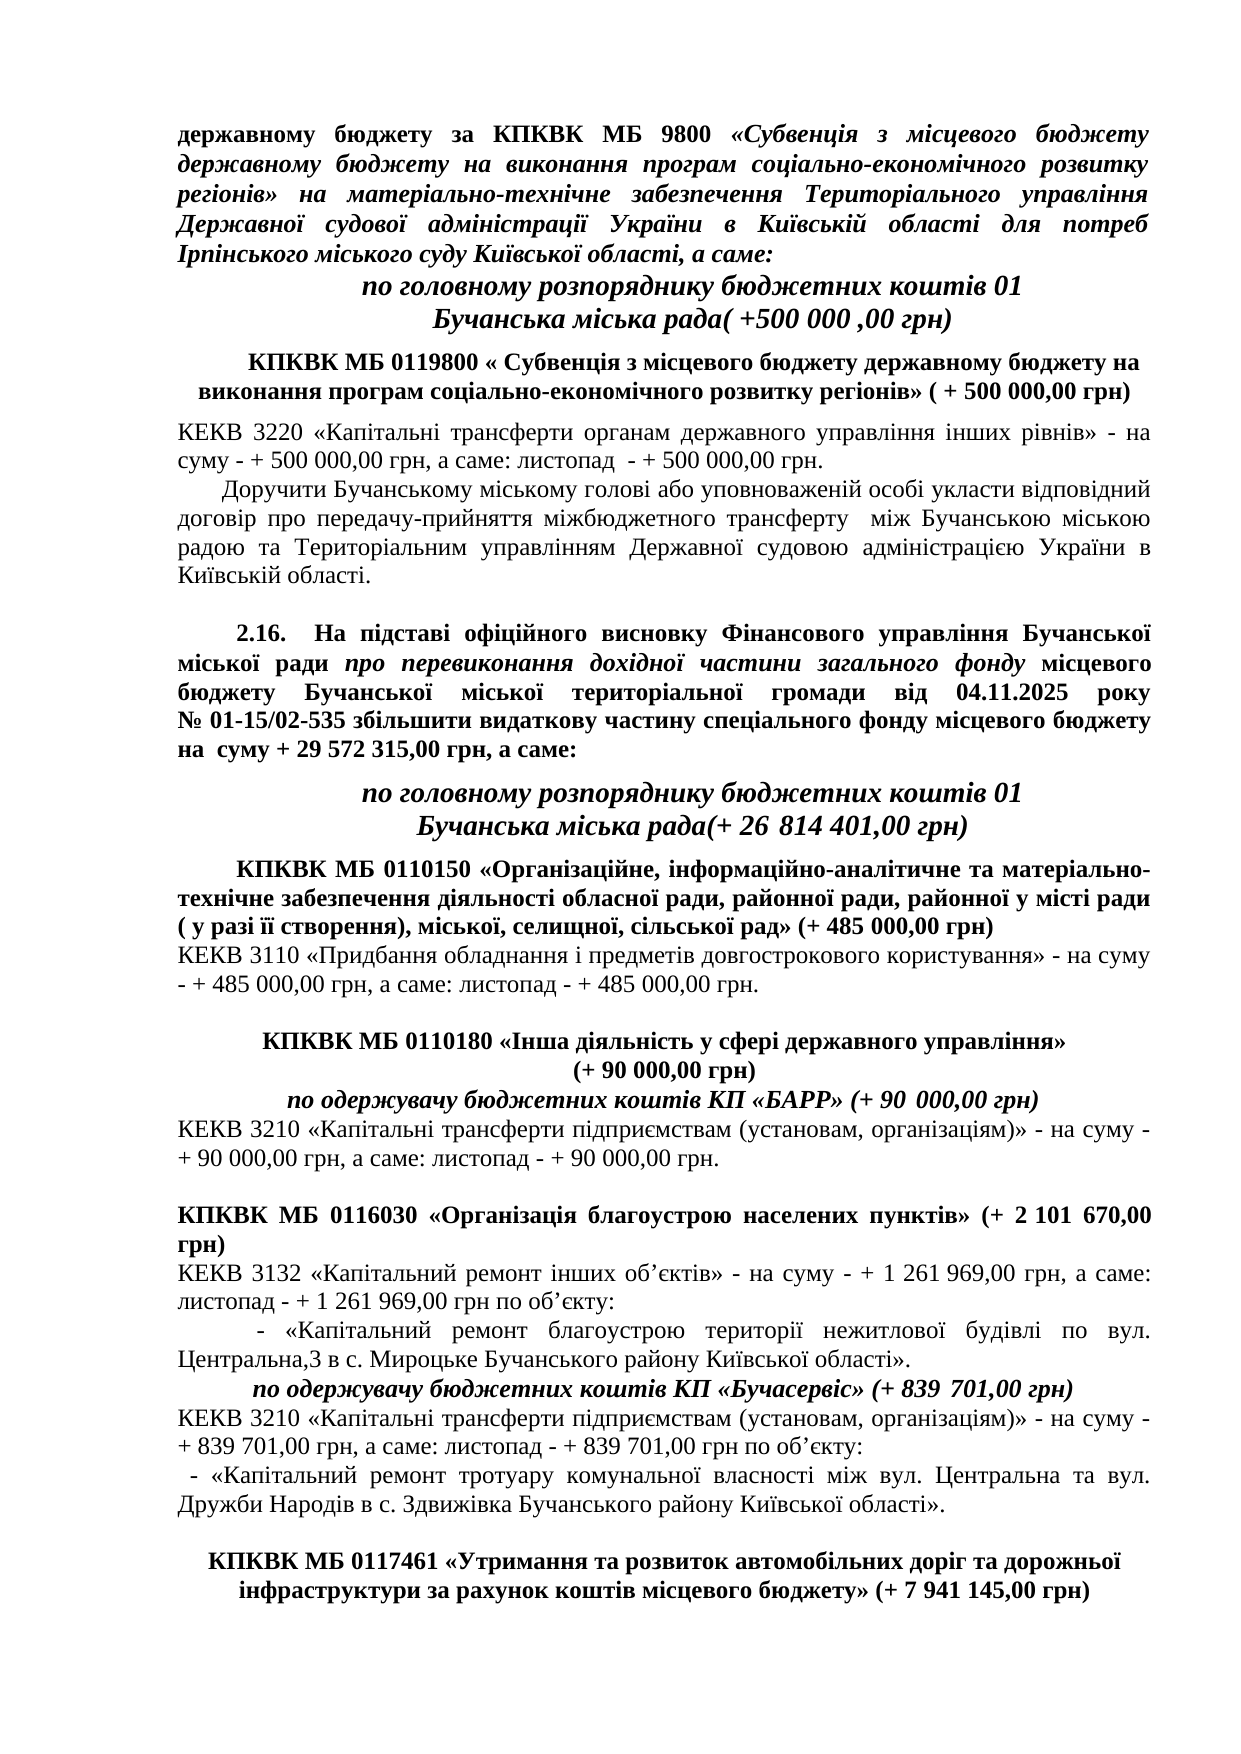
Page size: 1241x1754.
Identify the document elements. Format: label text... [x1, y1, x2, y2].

text (+ 90 000,00 грн) [177, 1055, 1152, 1084]
text 2.16. На підставі офіційного висновку Фінансового управління Бучанської міської ради про перевиконання дохідної частини загального фонду місцевого бюджету Бучанської міської територіальної громади від 04.11.2025 року № 01-15/02-535 збільшити видаткову частину спеціального фонду місцевого бюджету на суму + 29 572 315,00 грн, а саме: [177, 618, 1152, 763]
text - «Капітальний ремонт благоустрою території нежитлової будівлі по вул. Центральна,3 в с. Мироцьке Бучанського району Київської області». [177, 1315, 1152, 1373]
text по одержувачу бюджетних коштів КП «Бучасервіс» (+ 839 701,00 грн) [177, 1373, 1152, 1403]
text КПКВК МБ 0117461 «Утримання та розвиток автомобільних доріг та дорожньої інфраструктури за рахунок коштів місцевого бюджету» (+ 7 941 145,00 грн) [177, 1546, 1152, 1604]
text Доручити Бучанському міському голові або уповноваженій особі укласти відповідний договір про передачу-прийняття міжбюджетного трансферту між Бучанською міською радою та Територіальним управлінням Державної судовою адміністрацією України в Київській області. [177, 474, 1152, 589]
text КПКВК МБ 0110150 «Організаційне, інформаційно-аналітичне та матеріально-технічне забезпечення діяльності обласної ради, районної ради, районної у місті ради ( у разі її створення), міської, селищної, сільської рад» (+ 485 000,00 грн) [177, 854, 1152, 940]
text Бучанська міська рада( +500 000 ,00 грн) [177, 302, 1152, 335]
text КЕКВ 3210 «Капітальні трансферти підприємствам (установам, організаціям)» - на суму - + 839 701,00 грн, а саме: листопад - + 839 701,00 грн по об’єкту: [177, 1403, 1152, 1460]
text Бучанська міська рада(+ 26 814 401,00 грн) [177, 808, 1152, 842]
text по головному розпоряднику бюджетних коштів 01 [177, 775, 1152, 808]
text КЕКВ 3132 «Капітальний ремонт інших об’єктів» - на суму - + 1 261 969,00 грн, а саме: листопад - + 1 261 969,00 грн по об’єкту: [177, 1258, 1152, 1315]
text КПКВК МБ 0110180 «Інша діяльність у сфері державного управління» [177, 1026, 1152, 1055]
text КПКВК МБ 0116030 «Організація благоустрою населених пунктів» (+ 2 101 670,00 грн) [177, 1200, 1152, 1258]
text КЕКВ 3220 «Капітальні трансферти органам державного управління інших рівнів» - на суму - + 500 000,00 грн, а саме: листопад - + 500 000,00 грн. [177, 417, 1152, 474]
text по головному розпоряднику бюджетних коштів 01 [177, 268, 1152, 302]
text КЕКВ 3210 «Капітальні трансферти підприємствам (установам, організаціям)» - на суму - + 90 000,00 грн, а саме: листопад - + 90 000,00 грн. [177, 1114, 1152, 1171]
text КПКВК МБ 0119800 « Субвенція з місцевого бюджету державному бюджету на виконання програм соціально-економічного розвитку регіонів» ( + 500 000,00 грн) [177, 347, 1152, 405]
text - «Капітальний ремонт тротуару комунальної власності між вул. Центральна та вул. Дружби Народів в с. Здвижівка Бучанського району Київської області». [177, 1460, 1152, 1518]
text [177, 118, 1152, 268]
text по одержувачу бюджетних коштів КП «БАРР» (+ 90 000,00 грн) [177, 1084, 1152, 1114]
text КЕКВ 3110 «Придбання обладнання і предметів довгострокового користування» - на суму - + 485 000,00 грн, а саме: листопад - + 485 000,00 грн. [177, 940, 1152, 998]
